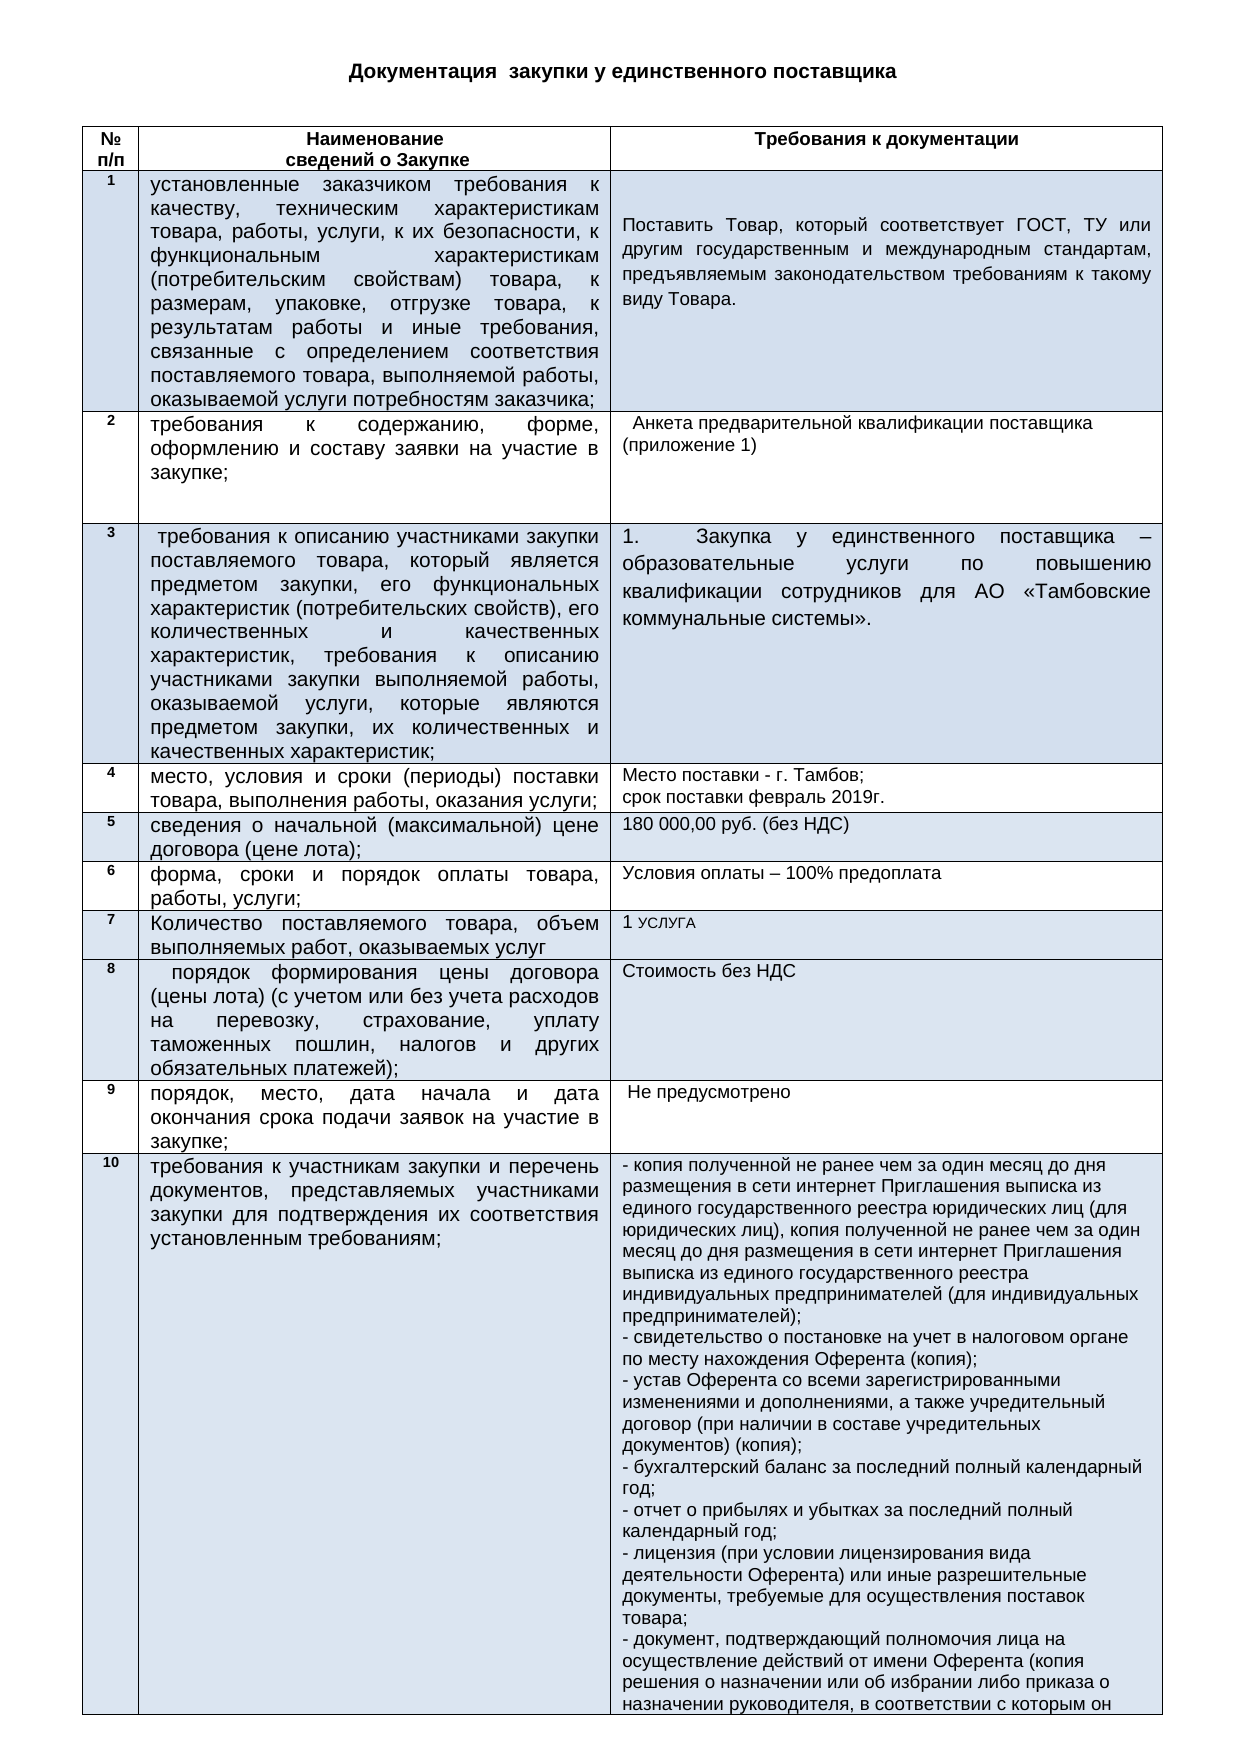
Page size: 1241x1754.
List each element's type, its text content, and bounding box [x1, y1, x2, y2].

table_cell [139, 1154, 610, 1714]
table_cell Количество поставляемого товара, объем выполняемых работ, оказываемых услуг [139, 911, 610, 959]
table_cell 8 [83, 960, 138, 1080]
table_cell Условия оплаты – 100% предоплата [611, 862, 1162, 910]
table_cell 7 [83, 911, 138, 959]
table_cell Не предусмотрено [611, 1081, 1162, 1153]
table_cell порядок, место, дата начала и дата окончания срока подачи заявок на участие в закупке; [139, 1081, 610, 1153]
table_header № п/п [83, 127, 138, 170]
table_cell 1 [83, 171, 138, 411]
table_cell 2 [83, 412, 138, 522]
table_cell требования к содержанию, форме, оформлению и составу заявки на участие в закупке; [139, 412, 610, 522]
table_cell 5 [83, 813, 138, 861]
table_cell 1. Закупка у единственного поставщика –образовательные услуги по повышению квалификации сотрудников для АО «Тамбовские коммунальные системы». [611, 524, 1162, 763]
table_cell 1 услуга [611, 911, 1162, 959]
table_header Наименование сведений о Закупке [139, 127, 610, 170]
text Документация закупки у единственного поставщика [94, 59, 1152, 83]
table_cell установленные заказчиком требования к качеству, техническим характеристикам товара, работы, услуги, к их безопасности, к функциональным характеристикам (потребительским свойствам) товара, к размерам, упаковке, отгрузке товара, к результатам работы и иные требования, связанные с определением соответствия поставляемого товара, выполняемой работы, оказываемой услуги потребностям заказчика; [139, 171, 610, 411]
table_cell форма, сроки и порядок оплаты товара, работы, услуги; [139, 862, 610, 910]
table_cell 6 [83, 862, 138, 910]
table_cell Стоимость без НДС [611, 960, 1162, 1080]
table_cell 3 [83, 524, 138, 763]
table_cell 10 [83, 1154, 138, 1714]
table_cell 180 000,00 руб. (без НДС) [611, 813, 1162, 861]
table_cell требования к описанию участниками закупки поставляемого товара, который является предметом закупки, его функциональных характеристик (потребительских свойств), его количественных и качественных характеристик, требования к описанию участниками закупки выполняемой работы, оказываемой услуги, которые являются предметом закупки, их количественных и качественных характеристик; [139, 524, 610, 763]
table_cell сведения о начальной (максимальной) цене договора (цене лота); [139, 813, 610, 861]
table_cell Место поставки - г. Тамбов; срок поставки февраль 2019г. [611, 764, 1162, 812]
table_header Требования к документации [611, 127, 1162, 170]
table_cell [611, 1154, 1162, 1714]
table_cell 9 [83, 1081, 138, 1153]
table_cell Анкета предварительной квалификации поставщика (приложение 1) [611, 412, 1162, 522]
table_cell Поставить Товар, который соответствует ГОСТ, ТУ или другим государственным и международным стандартам, предъявляемым законодательством требованиям к такому виду Товара. [611, 171, 1162, 411]
table_cell 4 [83, 764, 138, 812]
table_cell порядок формирования цены договора (цены лота) (с учетом или без учета расходов на перевозку, страхование, уплату таможенных пошлин, налогов и других обязательных платежей); [139, 960, 610, 1080]
table_cell место, условия и сроки (периоды) поставки товара, выполнения работы, оказания услуги; [139, 764, 610, 812]
